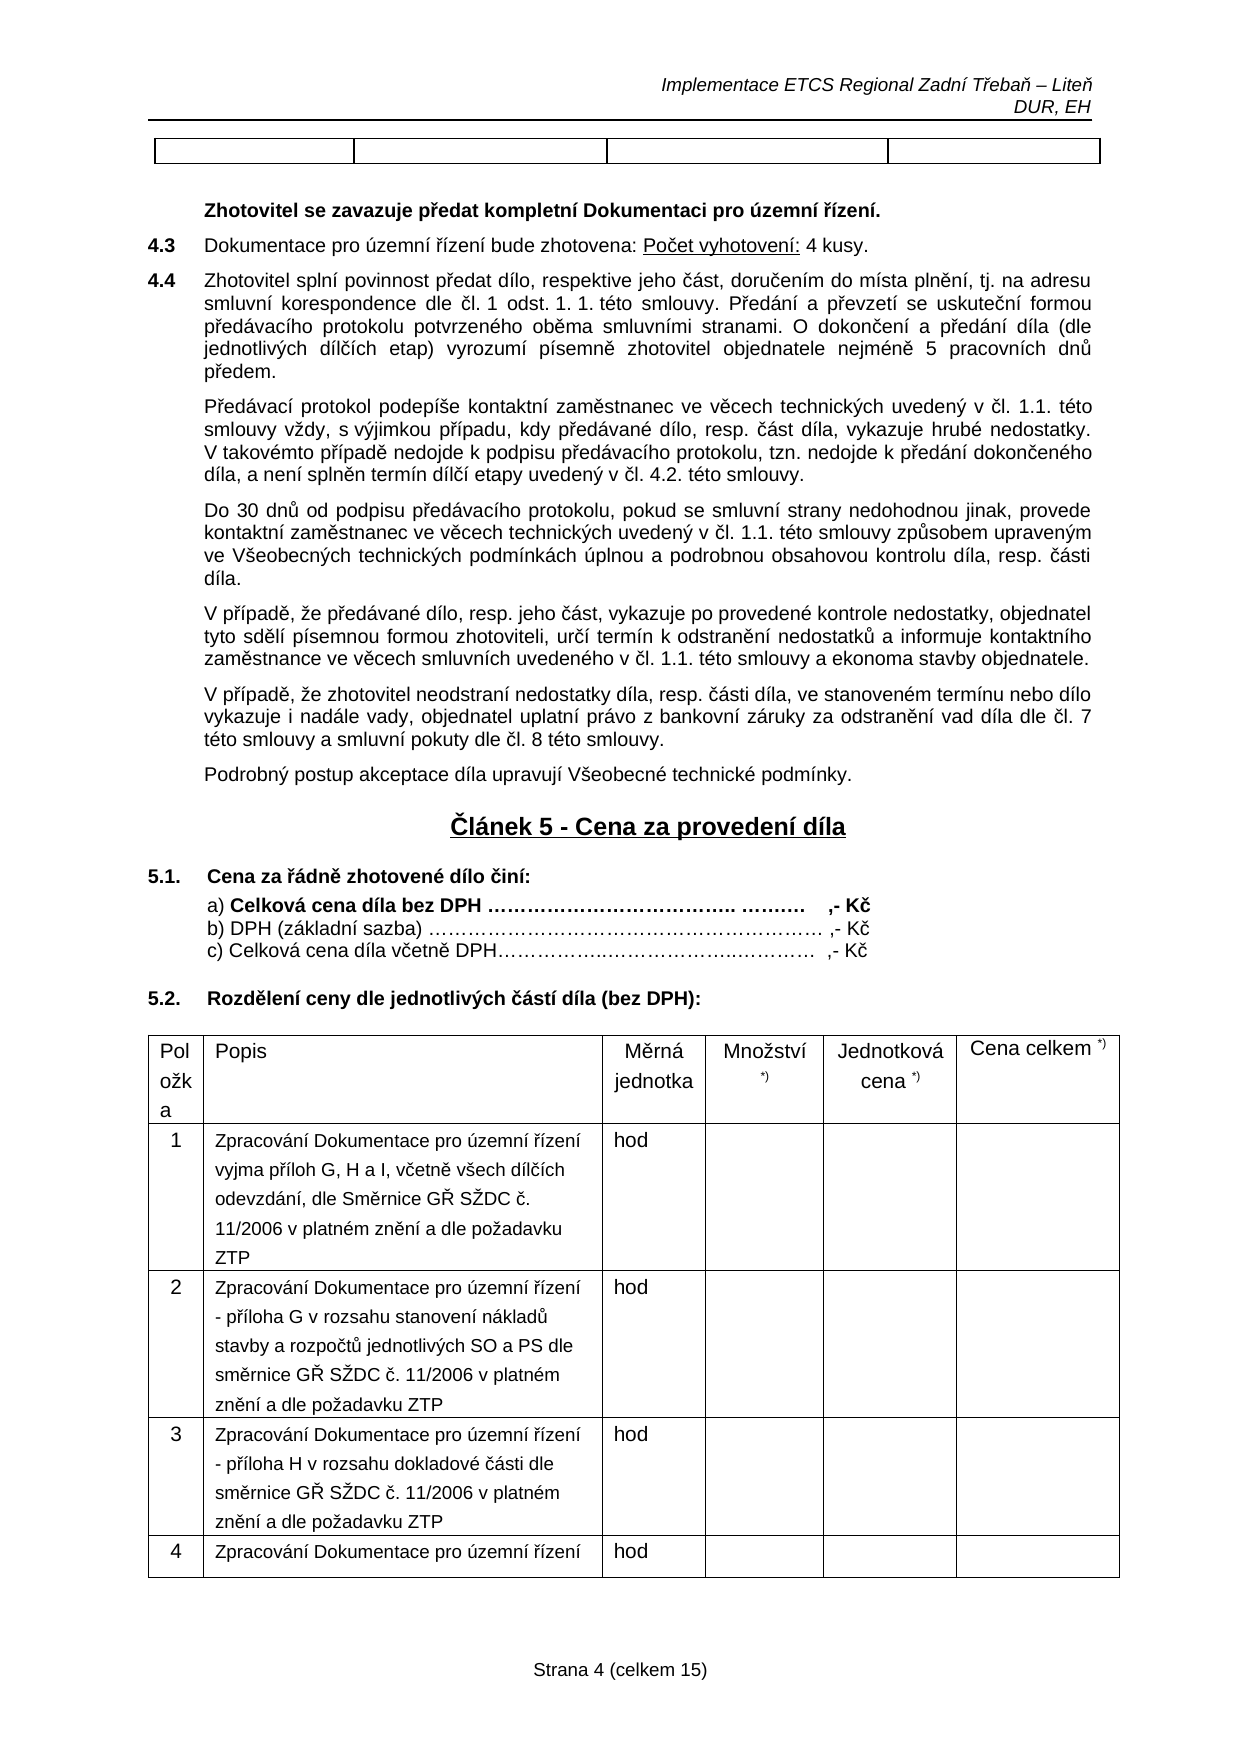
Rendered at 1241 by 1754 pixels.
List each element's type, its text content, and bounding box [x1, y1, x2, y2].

text 4.4 Zhotovitel splní povinnost předat dílo, respektive jeho část, doručením do místa plnění, tj. na adresu smluvní korespondence dle čl. 1 odst. 1. 1. této smlouvy. Předání a převzetí se uskuteční formou předávacího protokolu potvrzeného oběma smluvními stranami. O dokončení a předání díla (dle jednotlivých dílčích etap) vyrozumí písemně zhotovitel objednatele nejméně 5 pracovních dnů předem. [148, 269, 1092, 383]
table_header Cena celkem *) [957, 1036, 1119, 1123]
table_cell hod [603, 1418, 705, 1534]
table_cell 2 [149, 1271, 203, 1417]
table_cell [824, 1536, 956, 1577]
text Podrobný postup akceptace díla upravují Všeobecné technické podmínky. [148, 763, 1092, 786]
text a) Celková cena díla bez DPH ……………………………….. …….… ,- Kč [207, 894, 1092, 916]
table_cell [957, 1418, 1119, 1534]
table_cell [204, 1536, 602, 1577]
table_cell Zpracování Dokumentace pro územní řízení vyjma příloh G, H a I, včetně všech dílčích odevzdání, dle Směrnice GŘ SŽDC č. 11/2006 v platném znění a dle požadavku ZTP [204, 1124, 602, 1270]
table_cell [706, 1271, 823, 1417]
table_cell [824, 1271, 956, 1417]
table_cell 4 [149, 1536, 203, 1577]
table_cell Zpracování Dokumentace pro územní řízení - příloha H v rozsahu dokladové části dle směrnice GŘ SŽDC č. 11/2006 v platném znění a dle požadavku ZTP [204, 1418, 602, 1534]
text Předávací protokol podepíše kontaktní zaměstnanec ve věcech technických uvedený v čl. 1.1. této smlouvy vždy, s výjimkou případu, kdy předávané dílo, resp. část díla, vykazuje hrubé nedostatky. V takovémto případě nedojde k podpisu předávacího protokolu, tzn. nedojde k předání dokončeného díla, a není splněn termín dílčí etapy uvedený v čl. 4.2. této smlouvy. [204, 395, 1092, 486]
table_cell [156, 139, 353, 162]
table_cell [824, 1124, 956, 1270]
text 5.2. Rozdělení ceny dle jednotlivých částí díla (bez DPH): [148, 987, 1092, 1009]
table_header Popis [204, 1036, 602, 1123]
text Zhotovitel se zavazuje předat kompletní Dokumentaci pro územní řízení. [148, 199, 1092, 221]
table_header Měrná jednotka [603, 1036, 705, 1123]
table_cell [889, 139, 1099, 162]
table_cell 1 [149, 1124, 203, 1270]
table_cell 3 [149, 1418, 203, 1534]
table_cell [706, 1124, 823, 1270]
text 4.3 Dokumentace pro územní řízení bude zhotovena: Počet vyhotovení: 4 kusy. [148, 234, 1092, 257]
table_cell Zpracování Dokumentace pro územní řízení - příloha G v rozsahu stanovení nákladů stavby a rozpočtů jednotlivých SO a PS dle směrnice GŘ SŽDC č. 11/2006 v platném znění a dle požadavku ZTP [204, 1271, 602, 1417]
subtitle Článek 5 - Cena za provedení díla [204, 812, 1092, 841]
table_cell [824, 1418, 956, 1534]
text 5.1. Cena za řádně zhotovené dílo činí: [148, 865, 1092, 887]
table_cell [957, 1271, 1119, 1417]
text V případě, že předávané dílo, resp. jeho část, vykazuje po provedené kontrole nedostatky, objednatel tyto sdělí písemnou formou zhotoviteli, určí termín k odstranění nedostatků a informuje kontaktního zaměstnance ve věcech smluvních uvedeného v čl. 1.1. této smlouvy a ekonoma stavby objednatele. [148, 602, 1092, 670]
table_header Položka [149, 1036, 203, 1123]
table_cell [706, 1418, 823, 1534]
table_cell [706, 1536, 823, 1577]
table_cell hod [603, 1536, 705, 1577]
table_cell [608, 139, 887, 162]
table_header Množství *) [706, 1036, 823, 1123]
table_cell hod [603, 1271, 705, 1417]
text Do 30 dnů od podpisu předávacího protokolu, pokud se smluvní strany nedohodnou jinak, provede kontaktní zaměstnanec ve věcech technických uvedený v čl. 1.1. této smlouvy způsobem upraveným ve Všeobecných technických podmínkách úplnou a podrobnou obsahovou kontrolu díla, resp. části díla. [148, 498, 1092, 589]
table_cell [957, 1536, 1119, 1577]
table_cell [957, 1124, 1119, 1270]
table_cell hod [603, 1124, 705, 1270]
text V případě, že zhotovitel neodstraní nedostatky díla, resp. části díla, ve stanoveném termínu nebo dílo vykazuje i nadále vady, objednatel uplatní právo z bankovní záruky za odstranění vad díla dle čl. 7 této smlouvy a smluvní pokuty dle čl. 8 této smlouvy. [148, 682, 1092, 751]
table_header Jednotková cena *) [824, 1036, 956, 1123]
text c) Celková cena díla včetně DPH……………..………………..………… ,- Kč [148, 939, 1092, 962]
text b) DPH (základní sazba) …………………………………………………… ,- Kč [148, 916, 1092, 939]
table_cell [355, 139, 606, 162]
